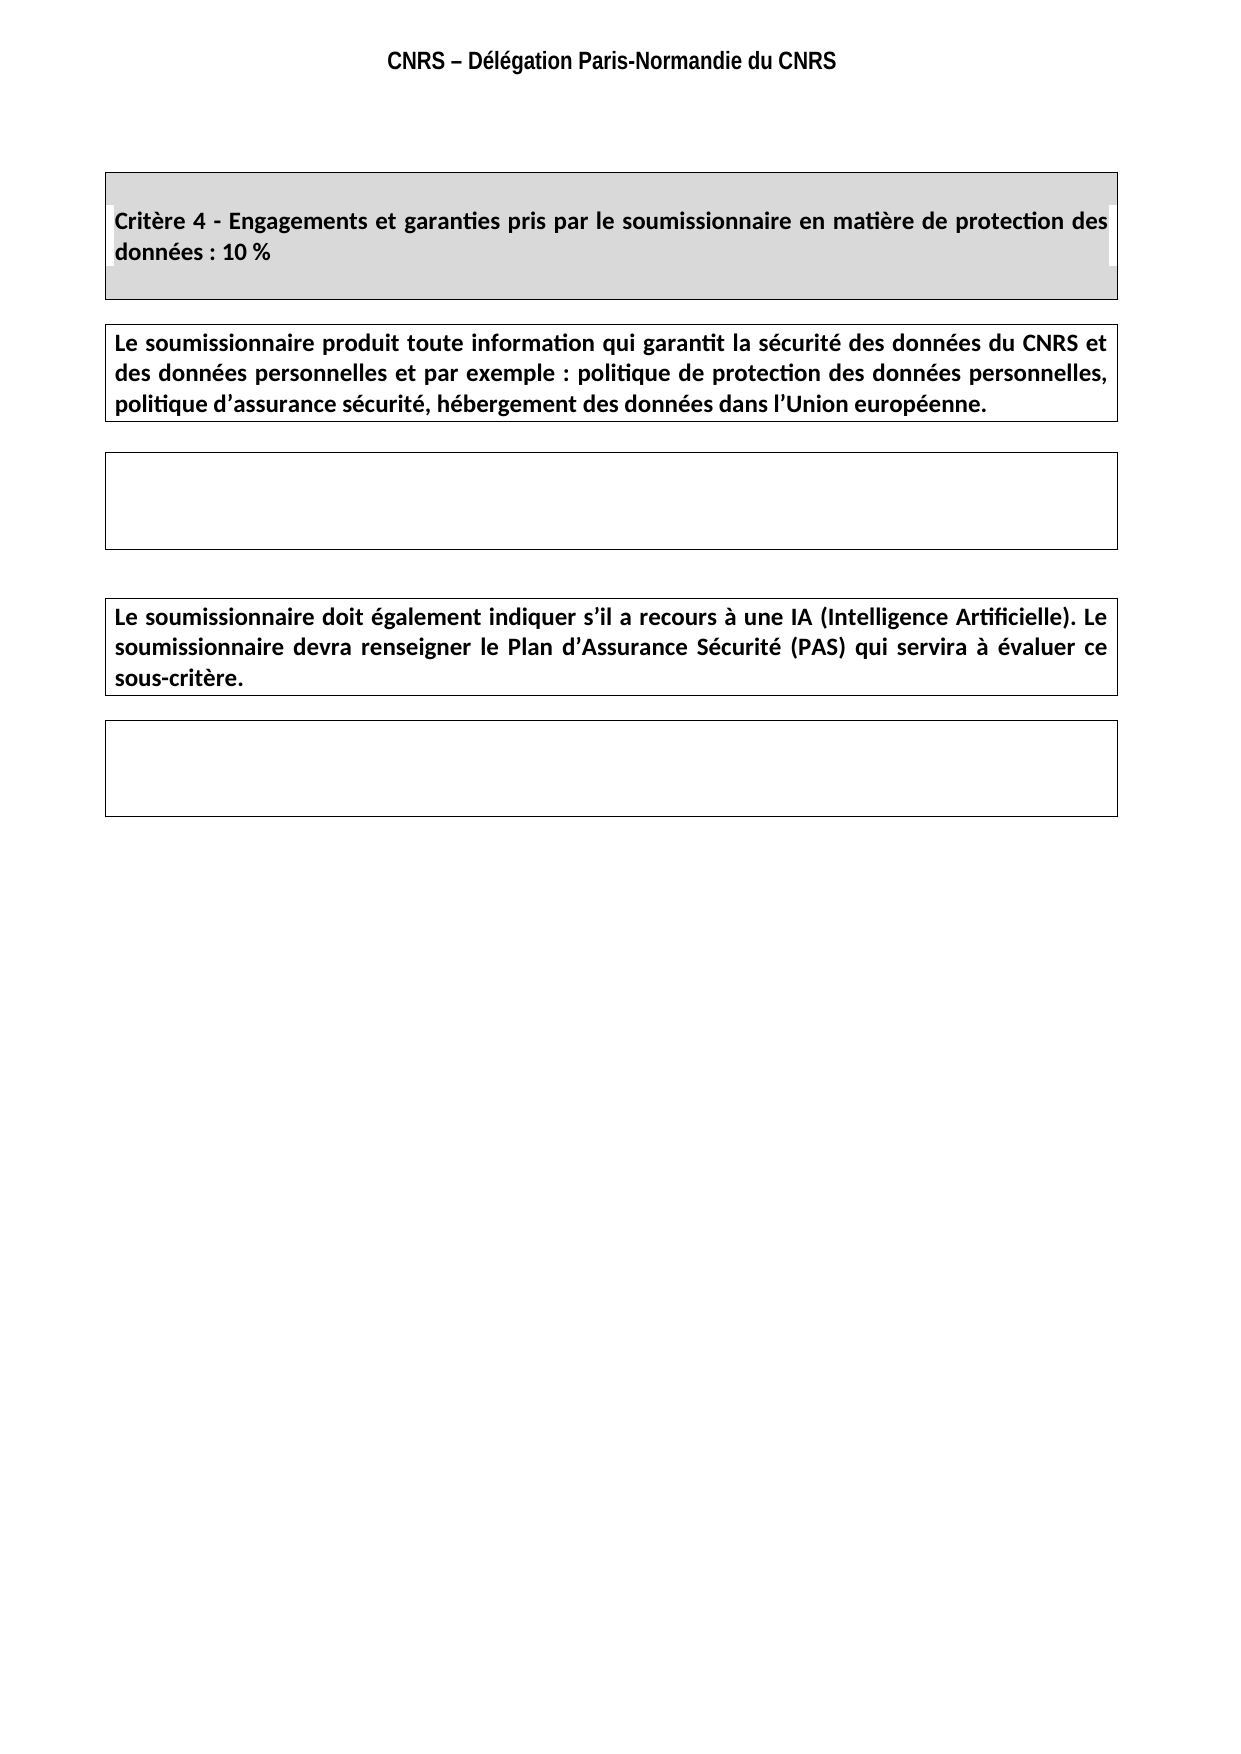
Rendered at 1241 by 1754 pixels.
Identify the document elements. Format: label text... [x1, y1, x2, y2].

text Le soumissionnaire produit toute information qui garantit la sécurité des données du CNRS et des données personnelles et par exemple : politique de protection des données personnelles, politique d’assurance sécurité, hébergement des données dans l’Union européenne. [106, 325, 1117, 421]
text Le soumissionnaire doit également indiquer s’il a recours à une IA (Intelligence Artificielle). Le soumissionnaire devra renseigner le Plan d’Assurance Sécurité (PAS) qui servira à évaluer ce sous-critère. [106, 599, 1117, 695]
text Critère 4 - Engagements et garanties pris par le soumissionnaire en matière de protection des données : 10 % [114, 205, 1109, 263]
